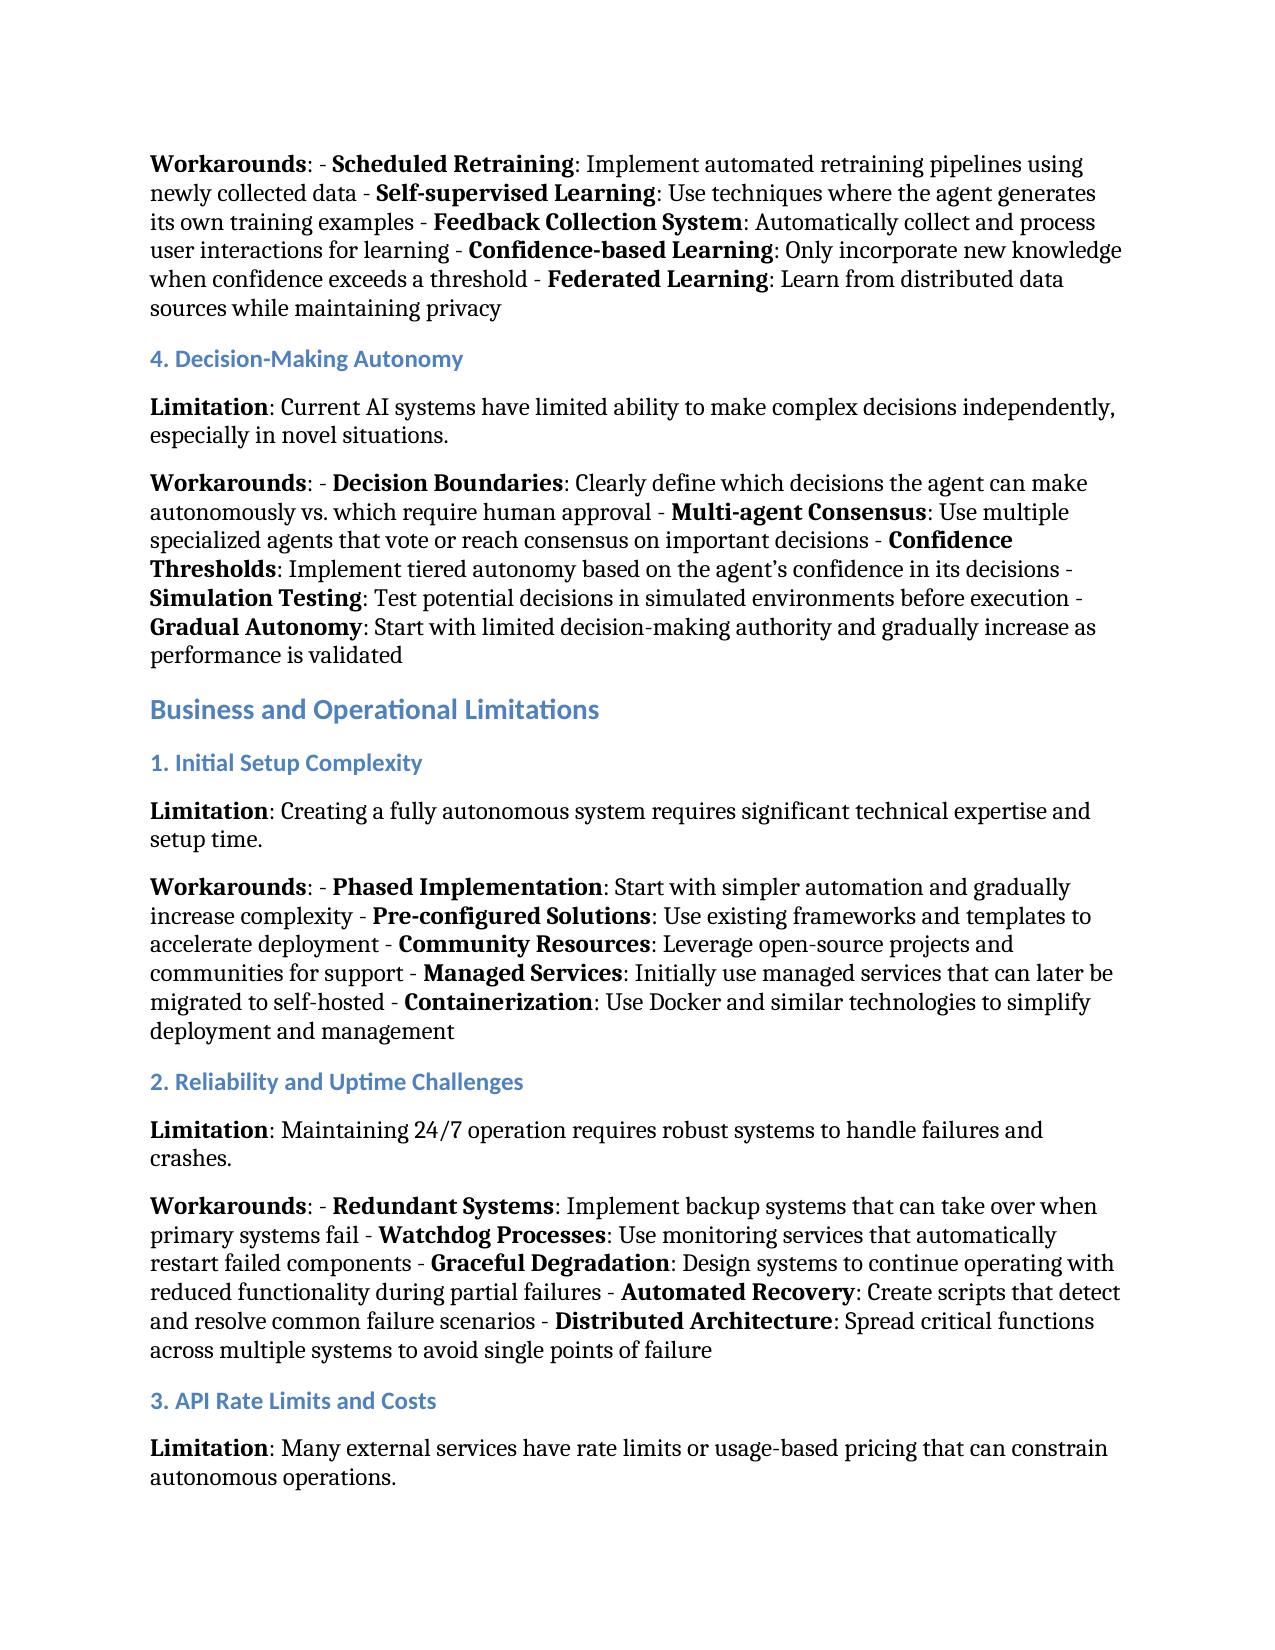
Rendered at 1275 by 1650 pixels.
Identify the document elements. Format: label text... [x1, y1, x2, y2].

subtitle 4. Decision-Making Autonomy [150, 343, 1125, 374]
text Workarounds: - Redundant Systems: Implement backup systems that can take over when primary systems fail - Watchdog Processes: Use monitoring services that automatically restart failed components - Graceful Degradation: Design systems to continue operating with reduced functionality during partial failures - Automated Recovery: Create scripts that detect and resolve common failure scenarios - Distributed Architecture: Spread critical functions across multiple systems to avoid single points of failure [150, 1192, 1125, 1364]
text Limitation: Maintaining 24/7 operation requires robust systems to handle failures and crashes. [150, 1116, 1125, 1173]
subtitle 1. Initial Setup Complexity [150, 747, 1125, 778]
text Limitation: Many external services have rate limits or usage-based pricing that can constrain autonomous operations. [150, 1434, 1125, 1492]
text Workarounds: - Phased Implementation: Start with simpler automation and gradually increase complexity - Pre-configured Solutions: Use existing frameworks and templates to accelerate deployment - Community Resources: Leverage open-source projects and communities for support - Managed Services: Initially use managed services that can later be migrated to self-hosted - Containerization: Use Docker and similar technologies to simplify deployment and management [150, 873, 1125, 1045]
text Workarounds: - Decision Boundaries: Clearly define which decisions the agent can make autonomously vs. which require human approval - Multi-agent Consensus: Use multiple specialized agents that vote or reach consensus on important decisions - Confidence Thresholds: Implement tiered autonomy based on the agent’s confidence in its decisions - Simulation Testing: Test potential decisions in simulated environments before execution - Gradual Autonomy: Start with limited decision-making authority and gradually increase as performance is validated [150, 469, 1125, 670]
subtitle 2. Reliability and Uptime Challenges [150, 1066, 1125, 1097]
subtitle 3. API Rate Limits and Costs [150, 1385, 1125, 1416]
text Workarounds: - Scheduled Retraining: Implement automated retraining pipelines using newly collected data - Self-supervised Learning: Use techniques where the agent generates its own training examples - Feedback Collection System: Automatically collect and process user interactions for learning - Confidence-based Learning: Only incorporate new knowledge when confidence exceeds a threshold - Federated Learning: Learn from distributed data sources while maintaining privacy [150, 150, 1125, 322]
subtitle Business and Operational Limitations [150, 691, 1125, 727]
text Limitation: Creating a fully autonomous system requires significant technical expertise and setup time. [150, 797, 1125, 854]
text Limitation: Current AI systems have limited ability to make complex decisions independently, especially in novel situations. [150, 393, 1125, 450]
